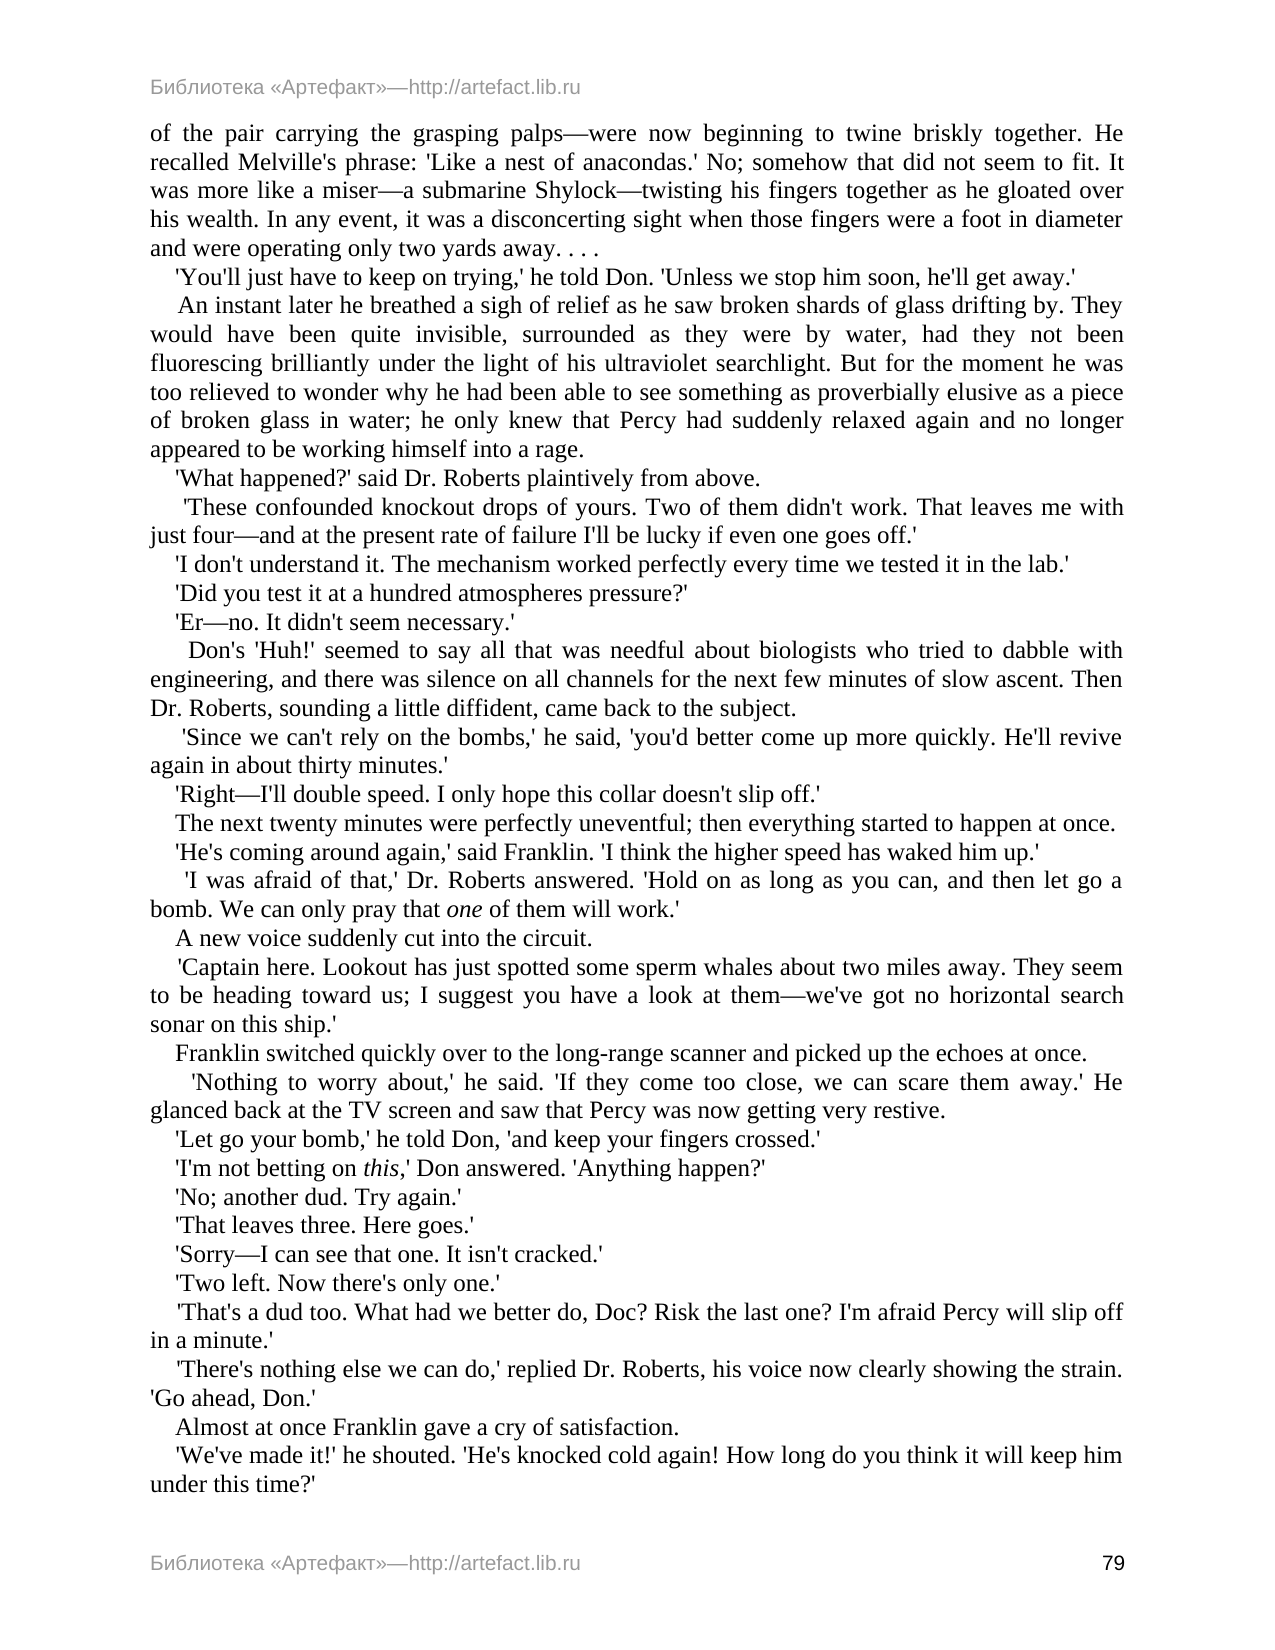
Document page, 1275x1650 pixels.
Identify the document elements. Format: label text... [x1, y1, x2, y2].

text 'Since we can't rely on the bombs,' he said, 'you'd better come up more quickly. He'll revive again in about thirty minutes.' [150, 722, 1125, 779]
text 'Two left. Now there's only one.' [150, 1268, 1125, 1297]
text 'You'll just have to keep on trying,' he told Don. 'Unless we stop him soon, he'll get away.' [150, 262, 1125, 291]
text 'Did you test it at a hundred atmospheres pressure?' [150, 578, 1125, 607]
text 'What happened?' said Dr. Roberts plaintively from above. [150, 463, 1125, 492]
text 'I don't understand it. The mechanism worked perfectly every time we tested it in the lab.' [150, 549, 1125, 578]
text 'That's a dud too. What had we better do, Doc? Risk the last one? I'm afraid Percy will slip off in a minute.' [150, 1297, 1125, 1354]
text 'We've made it!' he shouted. 'He's knocked cold again! How long do you think it will keep him under this time?' [150, 1441, 1125, 1498]
text A new voice suddenly cut into the circuit. [150, 923, 1125, 952]
text 'Er—no. It didn't seem necessary.' [150, 607, 1125, 636]
text The next twenty minutes were perfectly uneventful; then everything started to happen at once. [150, 808, 1125, 837]
text 'Sorry—I can see that one. It isn't cracked.' [150, 1239, 1125, 1268]
text 'That leaves three. Here goes.' [150, 1211, 1125, 1239]
text Don's 'Huh!' seemed to say all that was needful about biologists who tried to dabble with engineering, and there was silence on all channels for the next few minutes of slow ascent. Then Dr. Roberts, sounding a little diffident, came back to the subject. [150, 636, 1125, 722]
text 'No; another dud. Try again.' [150, 1182, 1125, 1211]
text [150, 118, 1125, 262]
text Franklin switched quickly over to the long-range scanner and picked up the echoes at once. [150, 1038, 1125, 1067]
text 'Nothing to worry about,' he said. 'If they come too close, we can scare them away.' He glanced back at the TV screen and saw that Percy was now getting very restive. [150, 1067, 1125, 1124]
text 'Right—I'll double speed. I only hope this collar doesn't slip off.' [150, 779, 1125, 808]
text An instant later he breathed a sigh of relief as he saw broken shards of glass drifting by. They would have been quite invisible, surrounded as they were by water, had they not been fluorescing brilliantly under the light of his ultraviolet searchlight. But for the moment he was too relieved to wonder why he had been able to see something as proverbially elusive as a piece of broken glass in water; he only knew that Percy had suddenly relaxed again and no longer appeared to be working himself into a rage. [150, 291, 1125, 463]
text 'These confounded knockout drops of yours. Two of them didn't work. That leaves me with just four—and at the present rate of failure I'll be lucky if even one goes off.' [150, 492, 1125, 549]
text 'I was afraid of that,' Dr. Roberts answered. 'Hold on as long as you can, and then let go a bomb. We can only pray that one of them will work.' [150, 866, 1125, 923]
text 'Let go your bomb,' he told Don, 'and keep your fingers crossed.' [150, 1124, 1125, 1153]
text 'Captain here. Lookout has just spotted some sperm whales about two miles away. They seem to be heading toward us; I suggest you have a look at them—we've got no horizontal search sonar on this ship.' [150, 952, 1125, 1038]
text 'I'm not betting on this,' Don answered. 'Anything happen?' [150, 1153, 1125, 1182]
text 'He's coming around again,' said Franklin. 'I think the higher speed has waked him up.' [150, 837, 1125, 866]
text Almost at once Franklin gave a cry of satisfaction. [150, 1412, 1125, 1441]
text 'There's nothing else we can do,' replied Dr. Roberts, his voice now clearly showing the strain. 'Go ahead, Don.' [150, 1354, 1125, 1412]
